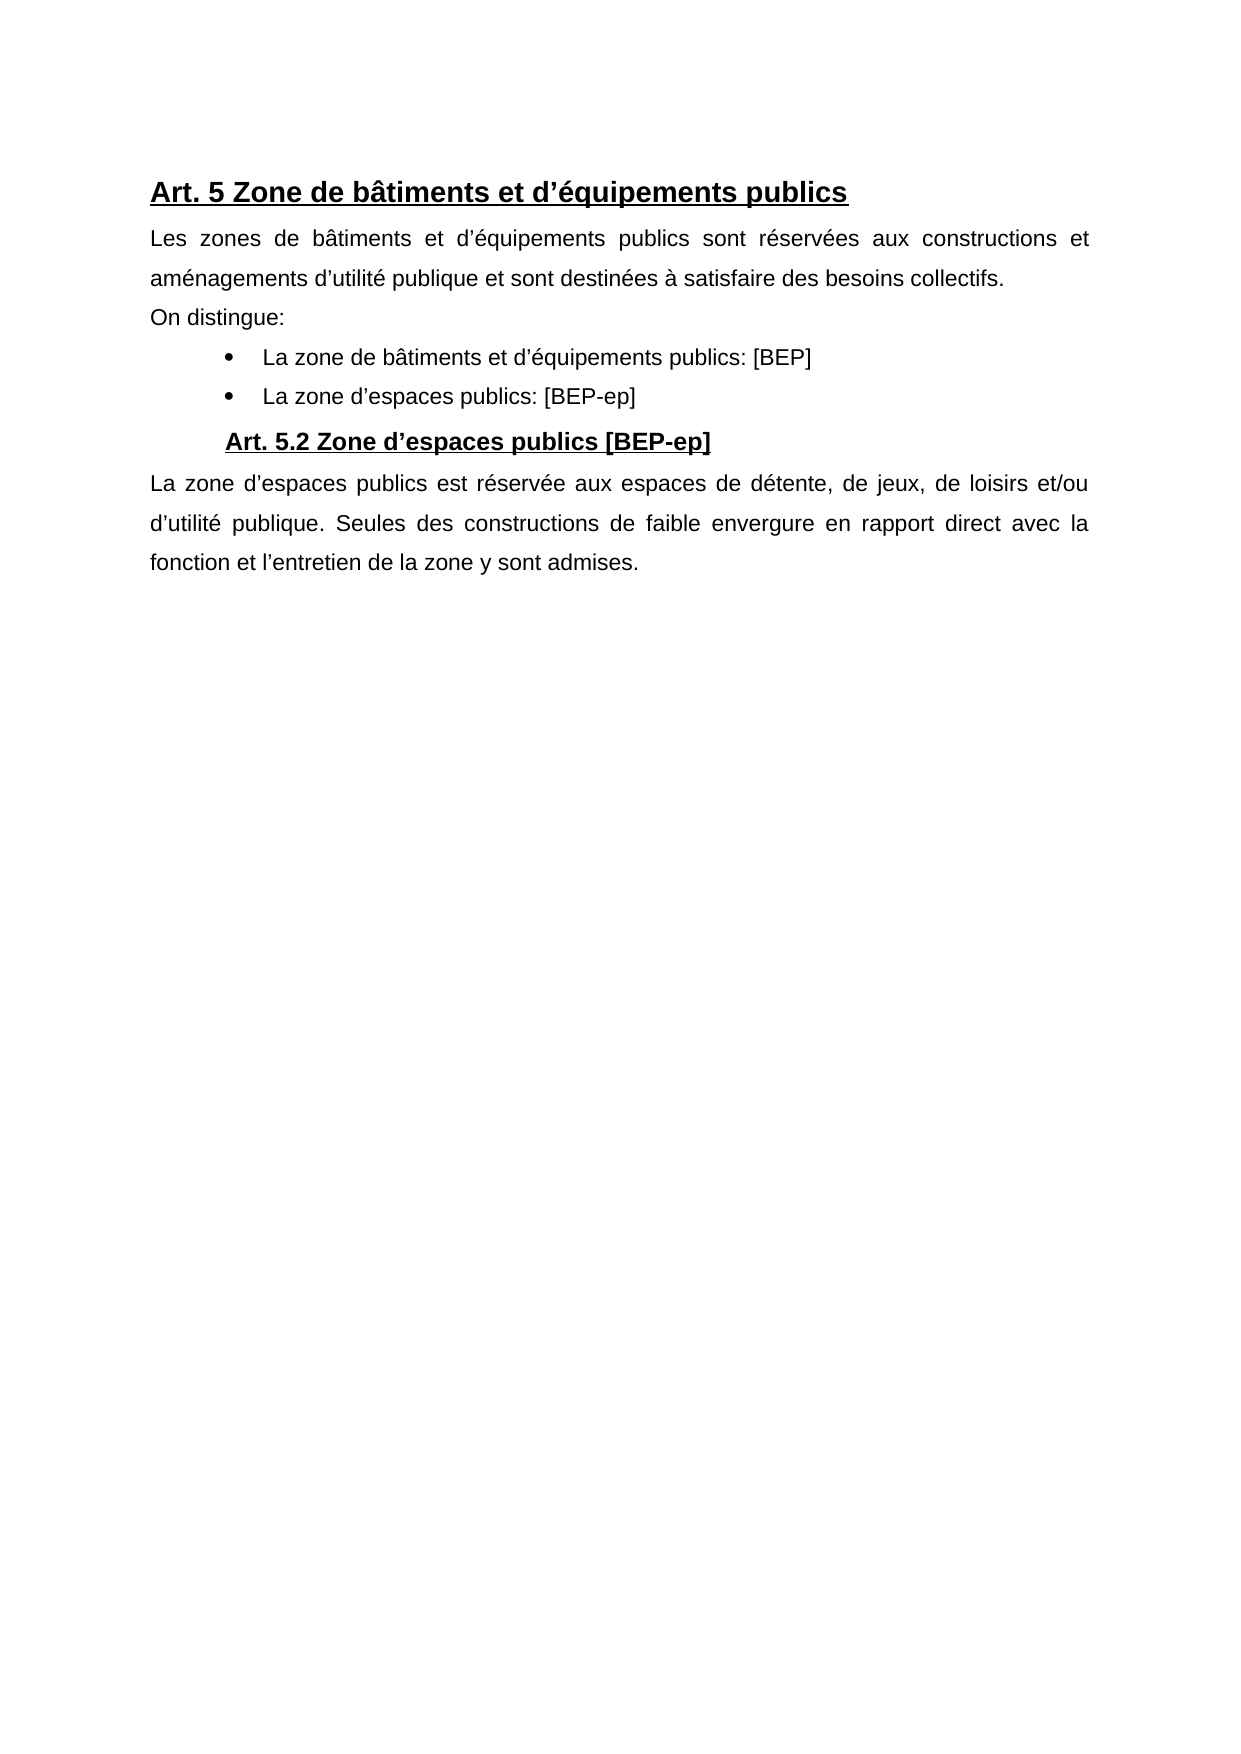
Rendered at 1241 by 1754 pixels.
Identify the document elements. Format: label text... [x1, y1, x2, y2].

subtitle Art. 5.2 Zone d’espaces publics [BEP-ep] [225, 427, 1090, 456]
text On distingue: [150, 304, 1090, 331]
subtitle Art. 5 Zone de bâtiments et d’équipements publics [150, 175, 1090, 208]
list La zone de bâtiments et d’équipements publics: [BEP] [225, 344, 1090, 370]
list La zone d’espaces publics: [BEP-ep] [225, 383, 1090, 409]
text La zone d’espaces publics est réservée aux espaces de détente, de jeux, de loisirs et/ou d’utilité publique. Seules des constructions de faible envergure en rapport direct avec la fonction et l’entretien de la zone y sont admises. [150, 470, 1090, 575]
text Les zones de bâtiments et d’équipements publics sont réservées aux constructions et aménagements d’utilité publique et sont destinées à satisfaire des besoins collectifs. [150, 225, 1090, 291]
